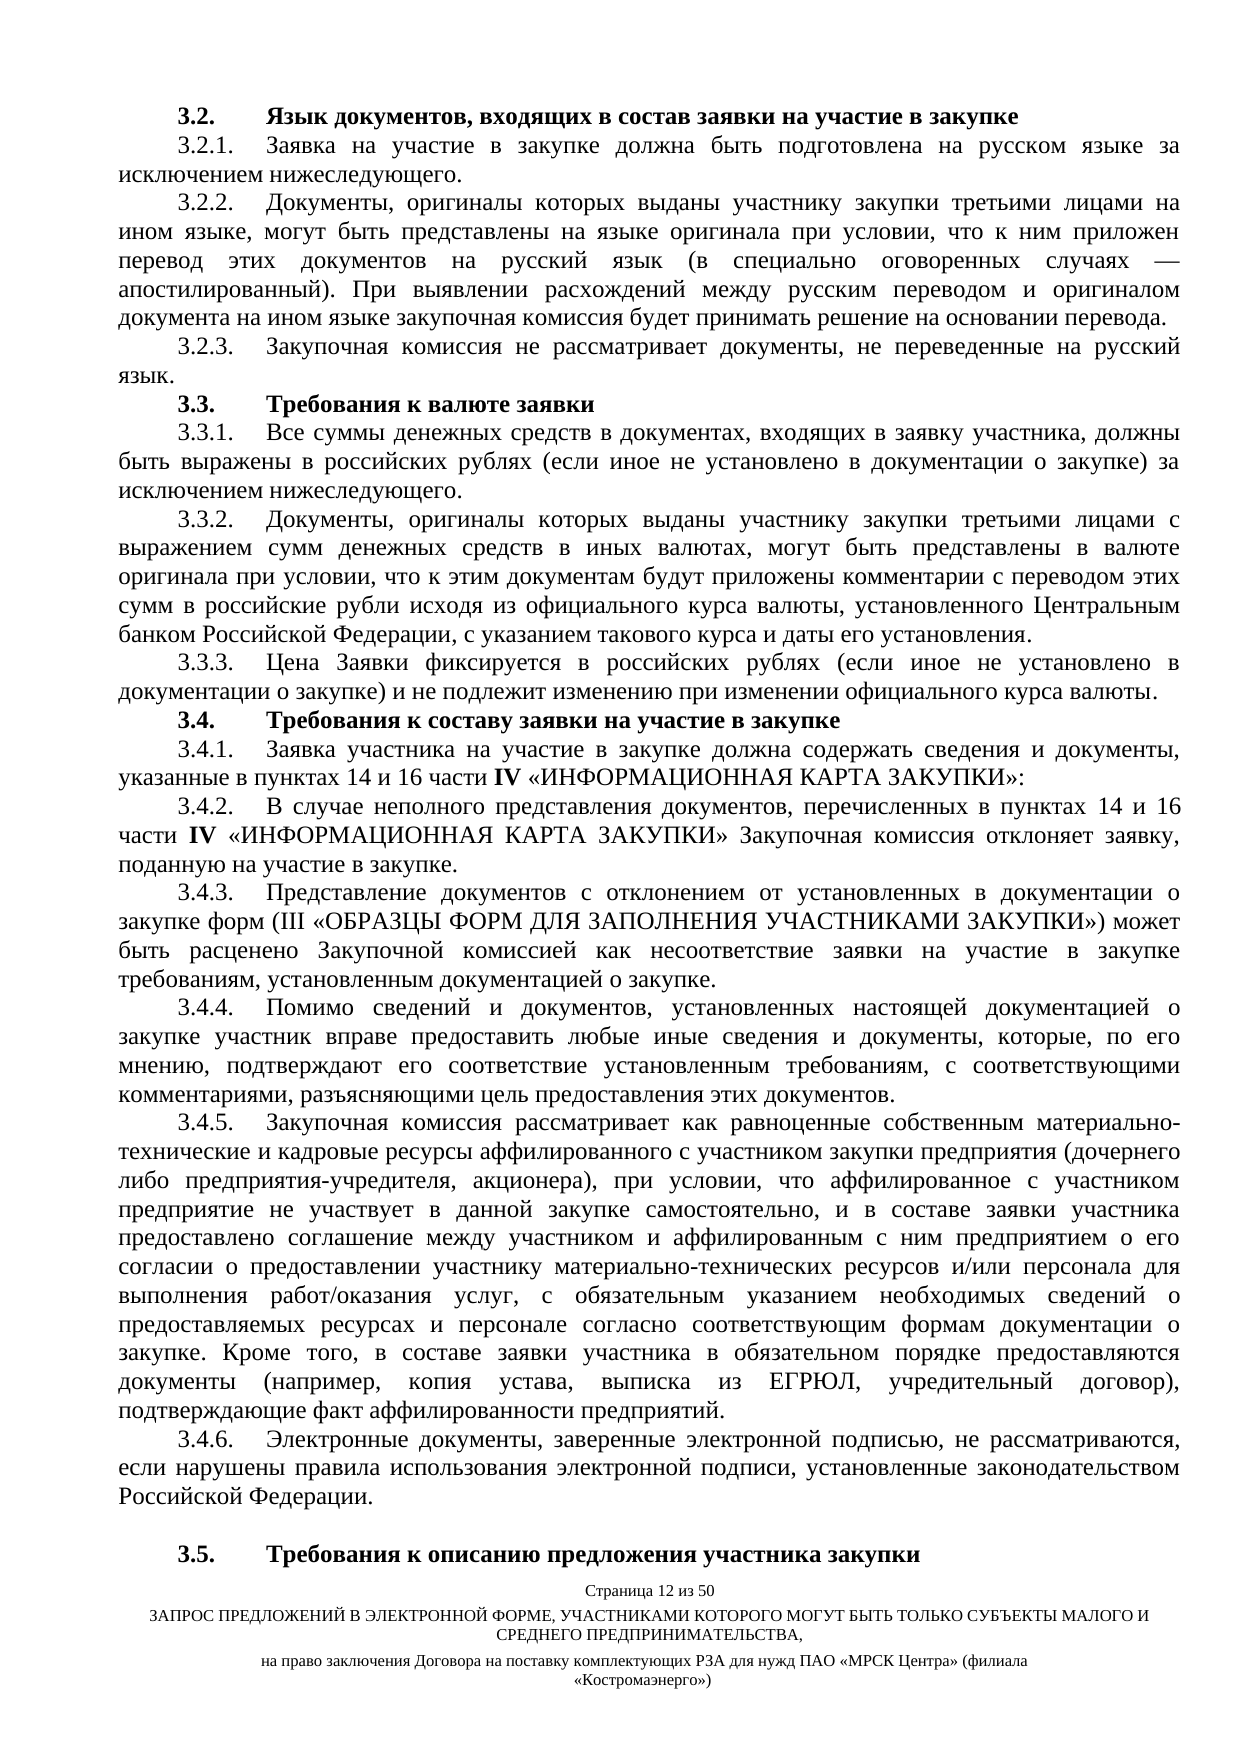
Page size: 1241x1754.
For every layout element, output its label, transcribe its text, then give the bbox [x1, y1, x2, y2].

subtitle Требования к составу заявки на участие в закупке [118, 705, 1181, 734]
subtitle Закупочная комиссия не рассматривает документы, не переведенные на русский язык. [118, 331, 1181, 389]
subtitle Требования к валюте заявки [118, 389, 1181, 417]
subtitle В случае неполного представления документов, перечисленных в пунктах 14 и 16 части IV «ИНФОРМАЦИОННАЯ КАРТА ЗАКУПКИ» Закупочная комиссия отклоняет заявку, поданную на участие в закупке. [118, 791, 1181, 877]
subtitle Помимо сведений и документов, установленных настоящей документацией о закупке участник вправе предоставить любые иные сведения и документы, которые, по его мнению, подтверждают его соответствие установленным требованиям, с соответствующими комментариями, разъясняющими цель предоставления этих документов. [118, 992, 1181, 1107]
subtitle Язык документов, входящих в состав заявки на участие в закупке [118, 101, 1181, 130]
subtitle Требования к описанию предложения участника закупки [118, 1539, 1181, 1567]
subtitle Представление документов с отклонением от установленных в документации о закупке форм (III «ОБРАЗЦЫ ФОРМ ДЛЯ ЗАПОЛНЕНИЯ УЧАСТНИКАМИ ЗАКУПКИ») может быть расценено Закупочной комиссией как несоответствие заявки на участие в закупке требованиям, установленным документацией о закупке. [118, 877, 1181, 992]
subtitle Документы, оригиналы которых выданы участнику закупки третьими лицами с выражением сумм денежных средств в иных валютах, могут быть представлены в валюте оригинала при условии, что к этим документам будут приложены комментарии с переводом этих сумм в российские рубли исходя из официального курса валюты, установленного Центральным банком Российской Федерации, с указанием такового курса и даты его установления. [118, 504, 1181, 647]
subtitle Документы, оригиналы которых выданы участнику закупки третьими лицами на ином языке, могут быть представлены на языке оригинала при условии, что к ним приложен перевод этих документов на русский язык (в специально оговоренных случаях — апостилированный). При выявлении расхождений между русским переводом и оригиналом документа на ином языке закупочная комиссия будет принимать решение на основании перевода. [118, 187, 1181, 331]
subtitle Электронные документы, заверенные электронной подписью, не рассматриваются, если нарушены правила использования электронной подписи, установленные законодательством Российской Федерации. [118, 1424, 1181, 1510]
subtitle Заявка на участие в закупке должна быть подготовлена на русском языке за исключением нижеследующего. [118, 130, 1181, 187]
subtitle Закупочная комиссия рассматривает как равноценные собственным материально-технические и кадровые ресурсы аффилированного с участником закупки предприятия (дочернего либо предприятия-учредителя, акционера), при условии, что аффилированное с участником предприятие не участвует в данной закупке самостоятельно, и в составе заявки участника предоставлено соглашение между участником и аффилированным с ним предприятием о его согласии о предоставлении участнику материально-технических ресурсов и/или персонала для выполнения работ/оказания услуг, с обязательным указанием необходимых сведений о предоставляемых ресурсах и персонале согласно соответствующим формам документации о закупке. Кроме того, в составе заявки участника в обязательном порядке предоставляются документы (например, копия устава, выписка из ЕГРЮЛ, учредительный договор), подтверждающие факт аффилированности предприятий. [118, 1107, 1181, 1424]
subtitle Цена Заявки фиксируется в российских рублях (если иное не установлено в документации о закупке) и не подлежит изменению при изменении официального курса валюты. [118, 647, 1181, 705]
subtitle Заявка участника на участие в закупке должна содержать сведения и документы, указанные в пунктах 14 и 16 части IV «ИНФОРМАЦИОННАЯ КАРТА ЗАКУПКИ»: [118, 734, 1181, 791]
subtitle Все суммы денежных средств в документах, входящих в заявку участника, должны быть выражены в российских рублях (если иное не установлено в документации о закупке) за исключением нижеследующего. [118, 417, 1181, 504]
